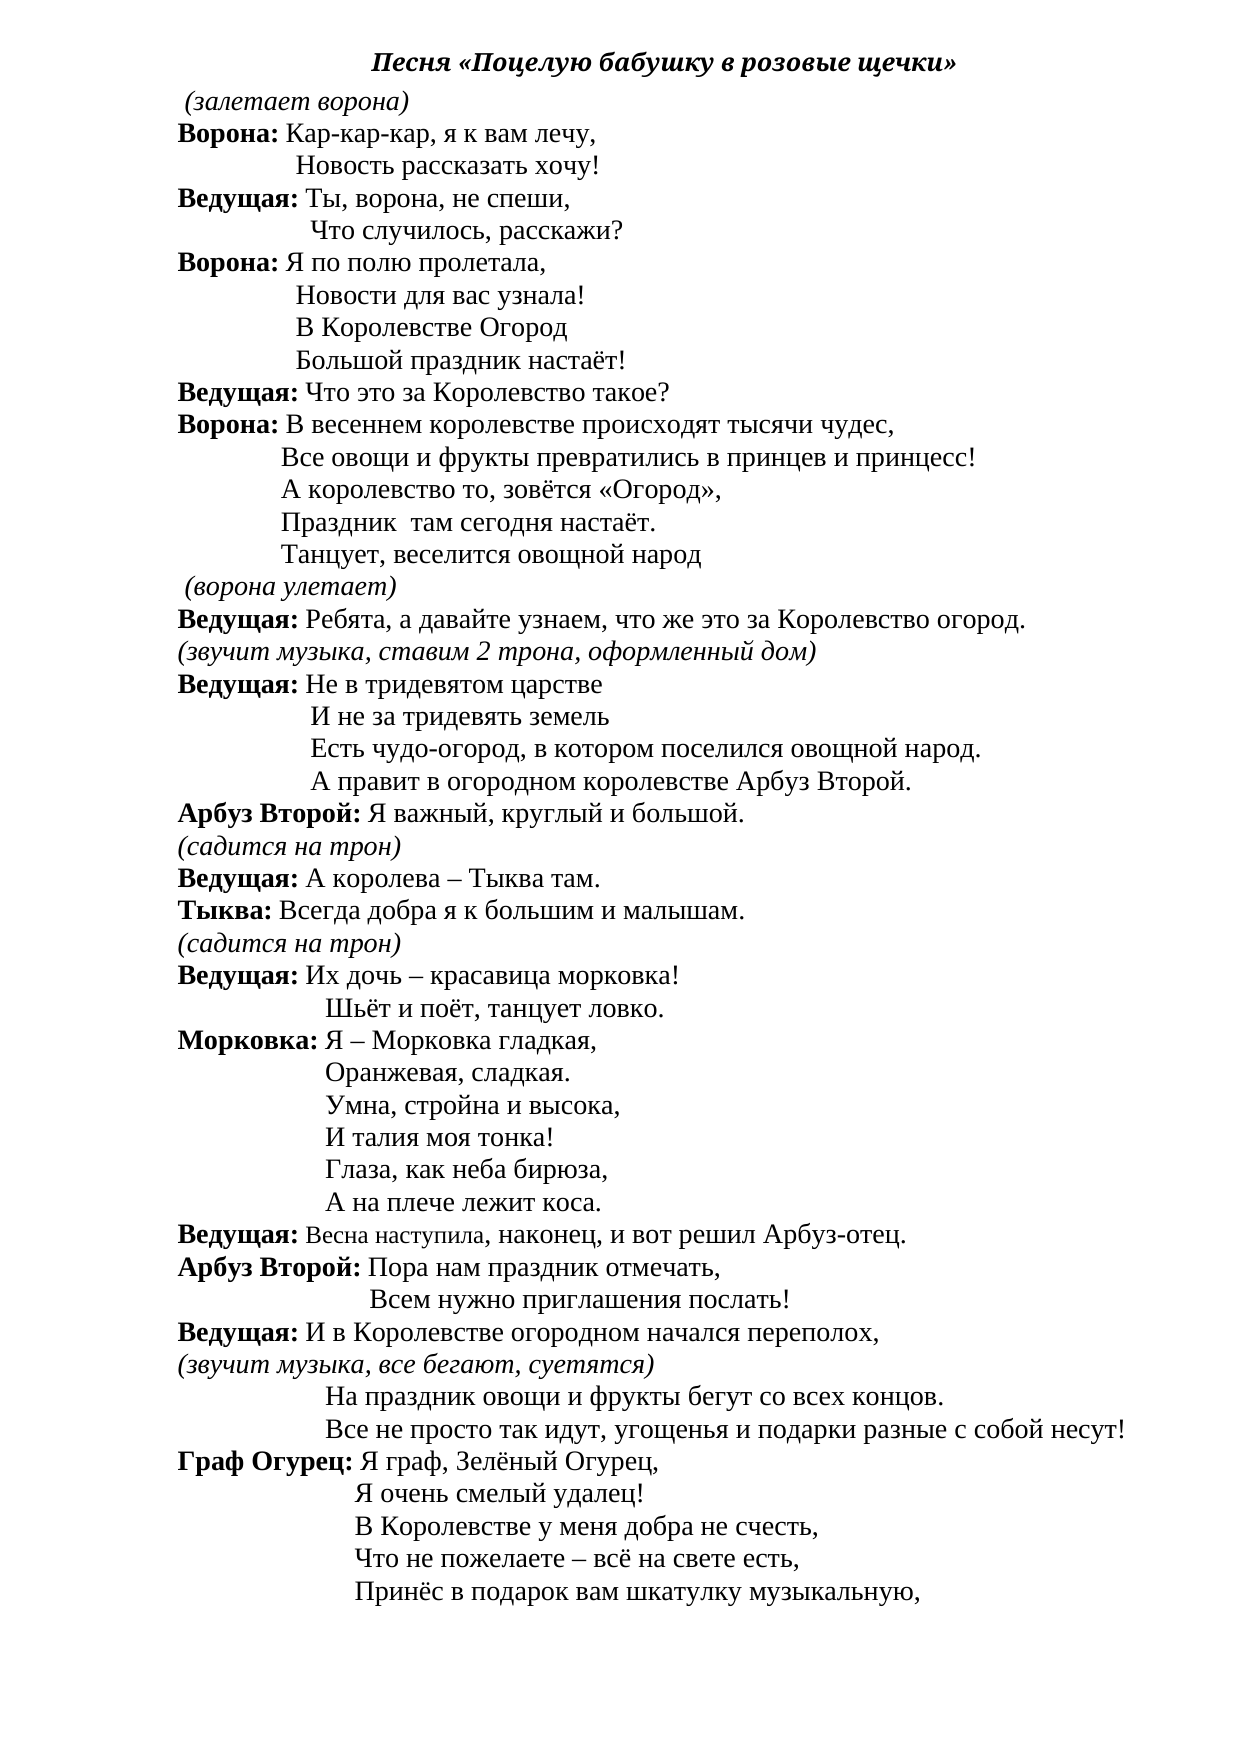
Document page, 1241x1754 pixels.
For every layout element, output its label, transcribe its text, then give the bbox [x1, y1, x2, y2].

text В Королевстве у меня добра не счесть, [177, 1509, 1152, 1541]
text Шьёт и поёт, танцует ловко. [177, 991, 1152, 1023]
text Ведущая: Ребята, а давайте узнаем, что же это за Королевство огород. [177, 602, 1152, 634]
text Что не пожелаете – всё на свете есть, [177, 1541, 1152, 1574]
text Ведущая: Что это за Королевство такое? [177, 375, 1152, 407]
text Глаза, как неба бирюза, [177, 1153, 1152, 1185]
text На праздник овощи и фрукты бегут со всех концов. [177, 1379, 1152, 1412]
text Ворона: Я по полю пролетала, [177, 246, 1152, 278]
text Я очень смелый удалец! [177, 1477, 1152, 1509]
text (ворона улетает) [177, 569, 1152, 602]
text Ворона: Кар-кар-кар, я к вам лечу, [177, 116, 1152, 148]
text Все не просто так идут, угощенья и подарки разные с собой несут! [177, 1412, 1152, 1444]
text Что случилось, расскажи? [177, 213, 1152, 246]
text Ворона: В весеннем королевстве происходят тысячи чудес, [177, 407, 1152, 440]
text Принёс в подарок вам шкатулку музыкальную, [177, 1574, 1152, 1606]
text (садится на трон) [177, 926, 1152, 958]
text Песня «Поцелую бабушку в розовые щечки» [177, 44, 1152, 78]
text Большой праздник настаёт! [177, 343, 1152, 375]
text Ведущая: Ты, ворона, не спеши, [177, 181, 1152, 213]
text Есть чудо-огород, в котором поселился овощной народ. [177, 731, 1152, 764]
text (звучит музыка, ставим 2 трона, оформленный дом) [177, 634, 1152, 667]
text Новость рассказать хочу! [177, 148, 1152, 181]
text Ведущая: Их дочь – красавица морковка! [177, 958, 1152, 991]
text Ведущая: Не в тридевятом царстве [177, 667, 1152, 699]
text Праздник там сегодня настаёт. [177, 505, 1152, 537]
text Морковка: Я – Морковка гладкая, [177, 1023, 1152, 1055]
text (залетает ворона) [177, 83, 1152, 116]
text Ведущая: А королева – Тыква там. [177, 861, 1152, 893]
text В Королевстве Огород [177, 310, 1152, 343]
text Всем нужно приглашения послать! [177, 1282, 1152, 1314]
text (звучит музыка, все бегают, суетятся) [177, 1347, 1152, 1379]
text И не за тридевять земель [177, 699, 1152, 731]
text И талия моя тонка! [177, 1120, 1152, 1153]
text Умна, стройна и высока, [177, 1088, 1152, 1120]
text Арбуз Второй: Пора нам праздник отмечать, [177, 1250, 1152, 1282]
text Новости для вас узнала! [177, 278, 1152, 310]
text Оранжевая, сладкая. [177, 1055, 1152, 1088]
text Ведущая: Весна наступила, наконец, и вот решил Арбуз-отец. [177, 1217, 1152, 1250]
text Тыква: Всегда добра я к большим и малышам. [177, 893, 1152, 926]
text Все овощи и фрукты превратились в принцев и принцесс! [177, 440, 1152, 472]
text А правит в огородном королевстве Арбуз Второй. [177, 764, 1152, 796]
text Танцует, веселится овощной народ [177, 537, 1152, 569]
text Граф Огурец: Я граф, Зелёный Огурец, [177, 1444, 1152, 1477]
text А королевство то, зовётся «Огород», [177, 472, 1152, 505]
text А на плече лежит коса. [177, 1185, 1152, 1217]
text Ведущая: И в Королевстве огородном начался переполох, [177, 1314, 1152, 1347]
text (садится на трон) [177, 829, 1152, 861]
text Арбуз Второй: Я важный, круглый и большой. [177, 796, 1152, 829]
